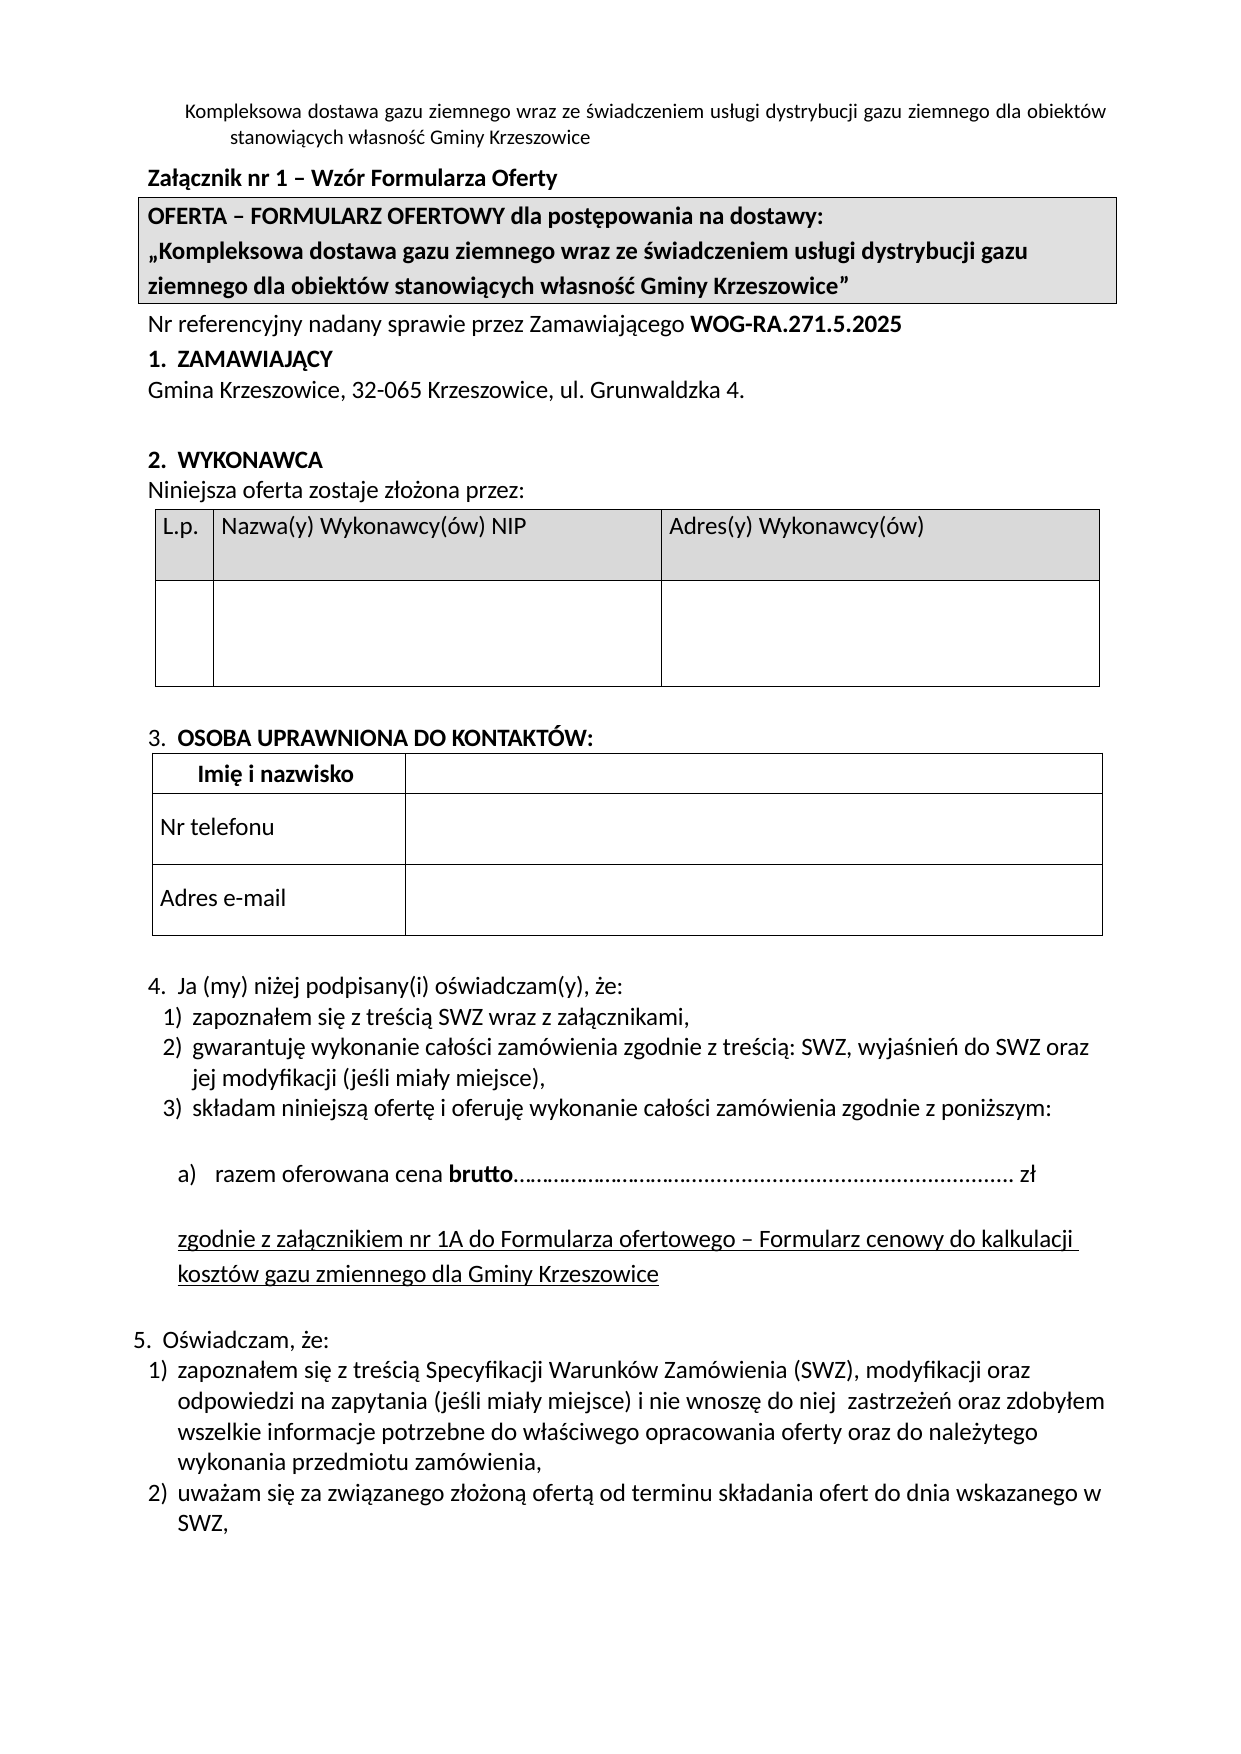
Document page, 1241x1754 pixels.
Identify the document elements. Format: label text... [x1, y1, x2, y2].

list Ja (my) niżej podpisany(i) oświadczam(y), że: [148, 971, 1107, 1001]
list ZAMAWIAJĄCY [148, 343, 1107, 374]
table_cell [214, 581, 661, 686]
table_header Nazwa(y) Wykonawcy(ów) NIP [214, 510, 661, 580]
text OFERTA – FORMULARZ OFERTOWY dla postępowania na dostawy: [139, 198, 1116, 231]
table_cell [406, 865, 1102, 934]
text Gmina Krzeszowice, 32-065 Krzeszowice, ul. Grunwaldzka 4. [148, 374, 1107, 404]
list Oświadczam, że: [133, 1324, 1107, 1355]
list WYKONAWCA [148, 444, 1107, 474]
list OSOBA UPRAWNIONA DO KONTAKTÓW: [148, 722, 1107, 753]
list gwarantuję wykonanie całości zamówienia zgodnie z treścią: SWZ, wyjaśnień do SWZ oraz jej modyfikacji (jeśli miały miejsce), [162, 1032, 1107, 1093]
text Niniejsza oferta zostaje złożona przez: [148, 474, 1107, 505]
list zapoznałem się z treścią SWZ wraz z załącznikami, [162, 1001, 1107, 1032]
list uważam się za związanego złożoną ofertą od terminu składania ofert do dnia wskazanego w SWZ, [148, 1477, 1107, 1538]
table_cell [156, 581, 213, 686]
list razem oferowana cena brutto…………………………..................................................... zł [177, 1158, 1107, 1189]
text Załącznik nr 1 – Wzór Formularza Oferty [148, 162, 1107, 193]
table_cell Adres e-mail [153, 865, 405, 934]
table_cell Nr telefonu [153, 794, 405, 864]
text „Kompleksowa dostawa gazu ziemnego wraz ze świadczeniem usługi dystrybucji gazu ziemnego dla obiektów stanowiących własność Gminy Krzeszowice” [139, 232, 1116, 303]
table_header [406, 754, 1102, 793]
list składam niniejszą ofertę i oferuję wykonanie całości zamówienia zgodnie z poniższym: [162, 1093, 1107, 1123]
list zapoznałem się z treścią Specyfikacji Warunków Zamówienia (SWZ), modyfikacji oraz odpowiedzi na zapytania (jeśli miały miejsce) i nie wnoszę do niej zastrzeżeń oraz zdobyłem wszelkie informacje potrzebne do właściwego opracowania oferty oraz do należytego wykonania przedmiotu zamówienia, [148, 1355, 1107, 1477]
table_cell [662, 581, 1099, 686]
table_header Adres(y) Wykonawcy(ów) [662, 510, 1099, 580]
table_cell [406, 794, 1102, 864]
text zgodnie z załącznikiem nr 1A do Formularza ofertowego – Formularz cenowy do kalkulacji kosztów gazu zmiennego dla Gminy Krzeszowice [177, 1224, 1107, 1289]
table_header L.p. [156, 510, 213, 580]
text Nr referencyjny nadany sprawie przez Zamawiającego WOG-RA.271.5.2025 [148, 308, 1107, 339]
table_header Imię i nazwisko [153, 754, 405, 793]
